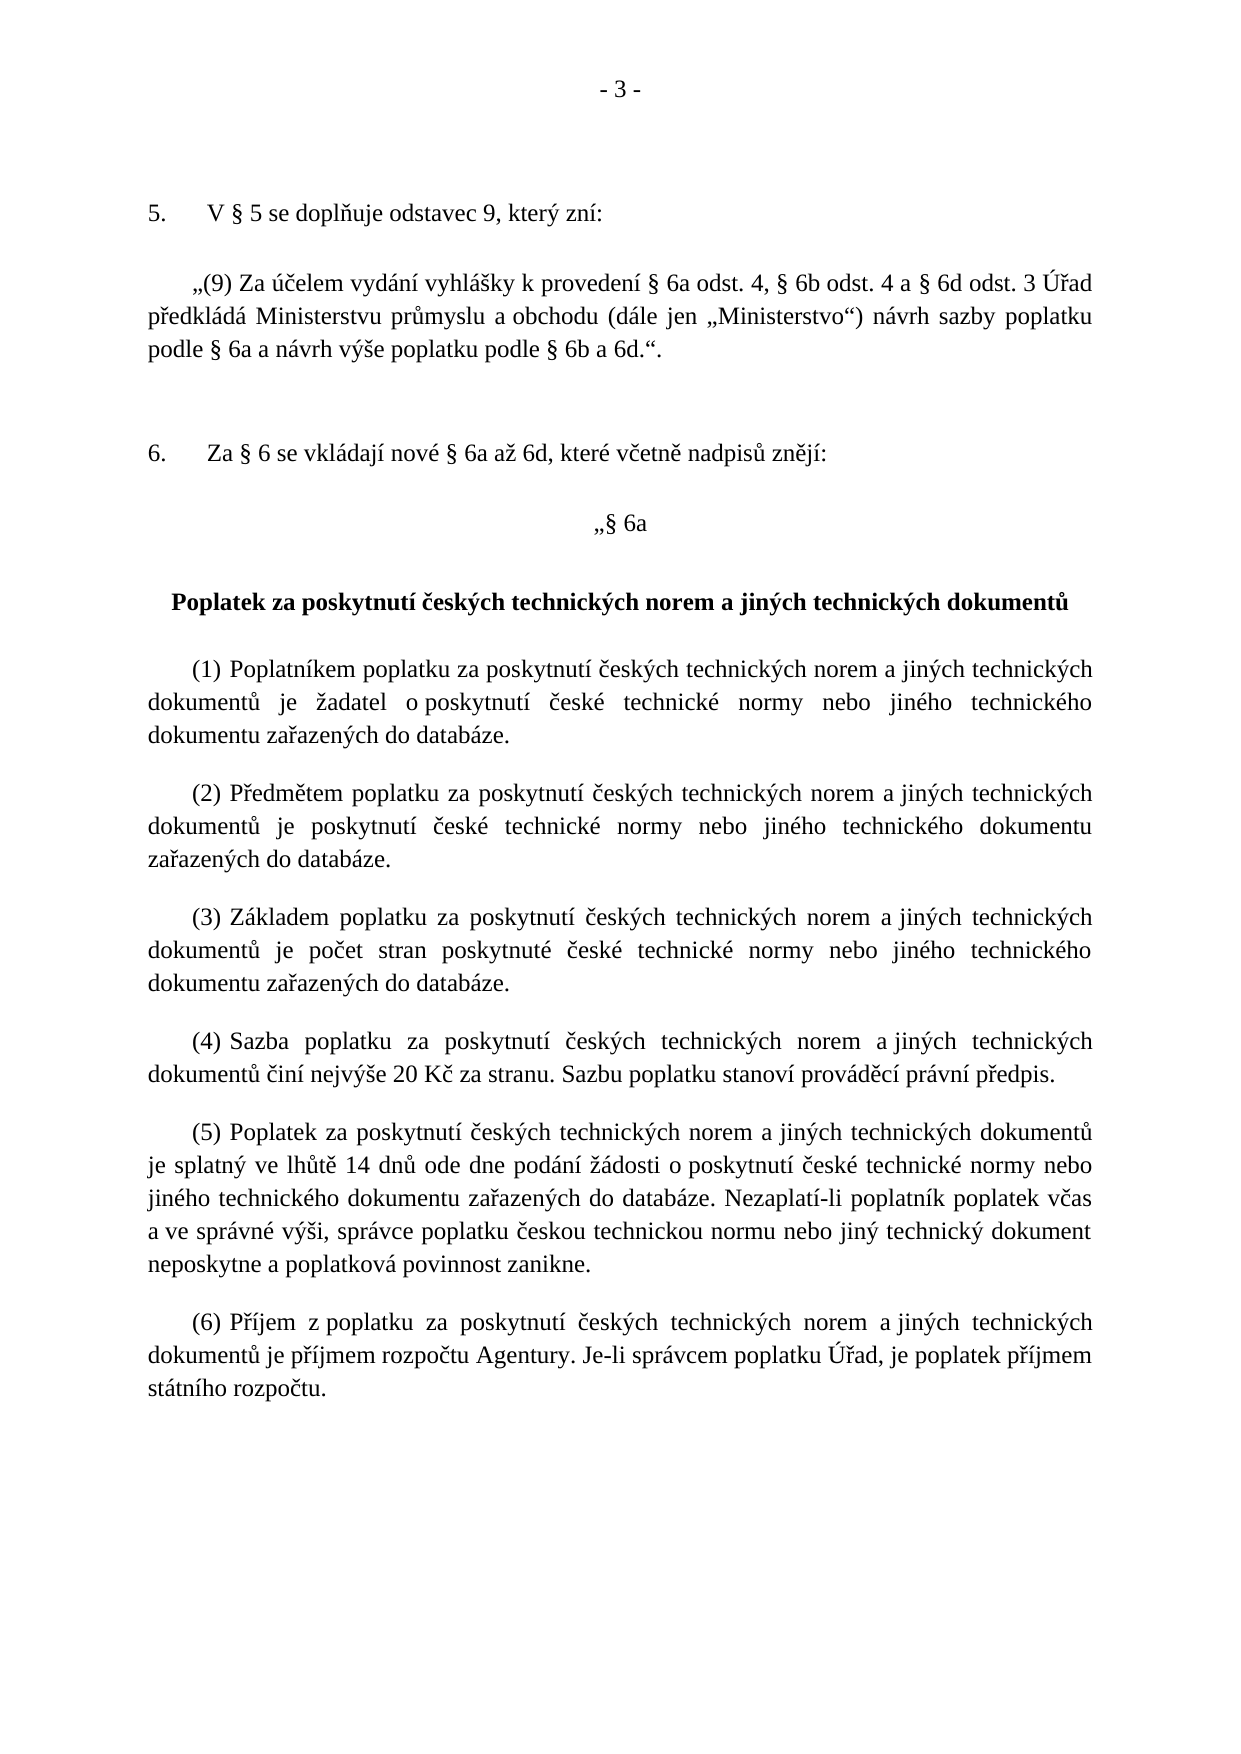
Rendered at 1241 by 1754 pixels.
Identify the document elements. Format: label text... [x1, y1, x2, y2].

text Příjem z poplatku za poskytnutí českých technických norem a jiných technických dokumentů je příjmem rozpočtu Agentury. Je-li správcem poplatku Úřad, je poplatek příjmem státního rozpočtu. [148, 1307, 1093, 1402]
text V § 5 se doplňuje odstavec 9, který zní: [148, 198, 1093, 226]
text „§ 6a [148, 508, 1093, 537]
text Poplatek za poskytnutí českých technických norem a jiných technických dokumentů je splatný ve lhůtě 14 dnů ode dne podání žádosti o poskytnutí české technické normy nebo jiného technického dokumentu zařazených do databáze. Nezaplatí-li poplatník poplatek včas a ve správné výši, správce poplatku českou technickou normu nebo jiný technický dokument neposkytne a poplatková povinnost zanikne. [148, 1117, 1093, 1278]
text Základem poplatku za poskytnutí českých technických norem a jiných technických dokumentů je počet stran poskytnuté české technické normy nebo jiného technického dokumentu zařazených do databáze. [148, 902, 1093, 997]
text Předmětem poplatku za poskytnutí českých technických norem a jiných technických dokumentů je poskytnutí české technické normy nebo jiného technického dokumentu zařazených do databáze. [148, 778, 1093, 873]
text Poplatek za poskytnutí českých technických norem a jiných technických dokumentů [148, 587, 1093, 616]
text „(9) Za účelem vydání vyhlášky k provedení § 6a odst. 4, § 6b odst. 4 a § 6d odst. 3 Úřad předkládá Ministerstvu průmyslu a obchodu (dále jen „Ministerstvo“) návrh sazby poplatku podle § 6a a návrh výše poplatku podle § 6b a 6d.“. [148, 268, 1093, 363]
text Za § 6 se vkládají nové § 6a až 6d, které včetně nadpisů znějí: [148, 438, 1093, 467]
text Sazba poplatku za poskytnutí českých technických norem a jiných technických dokumentů činí nejvýše 20 Kč za stranu. Sazbu poplatku stanoví prováděcí právní předpis. [148, 1026, 1093, 1088]
text Poplatníkem poplatku za poskytnutí českých technických norem a jiných technických dokumentů je žadatel o poskytnutí české technické normy nebo jiného technického dokumentu zařazených do databáze. [148, 654, 1093, 748]
